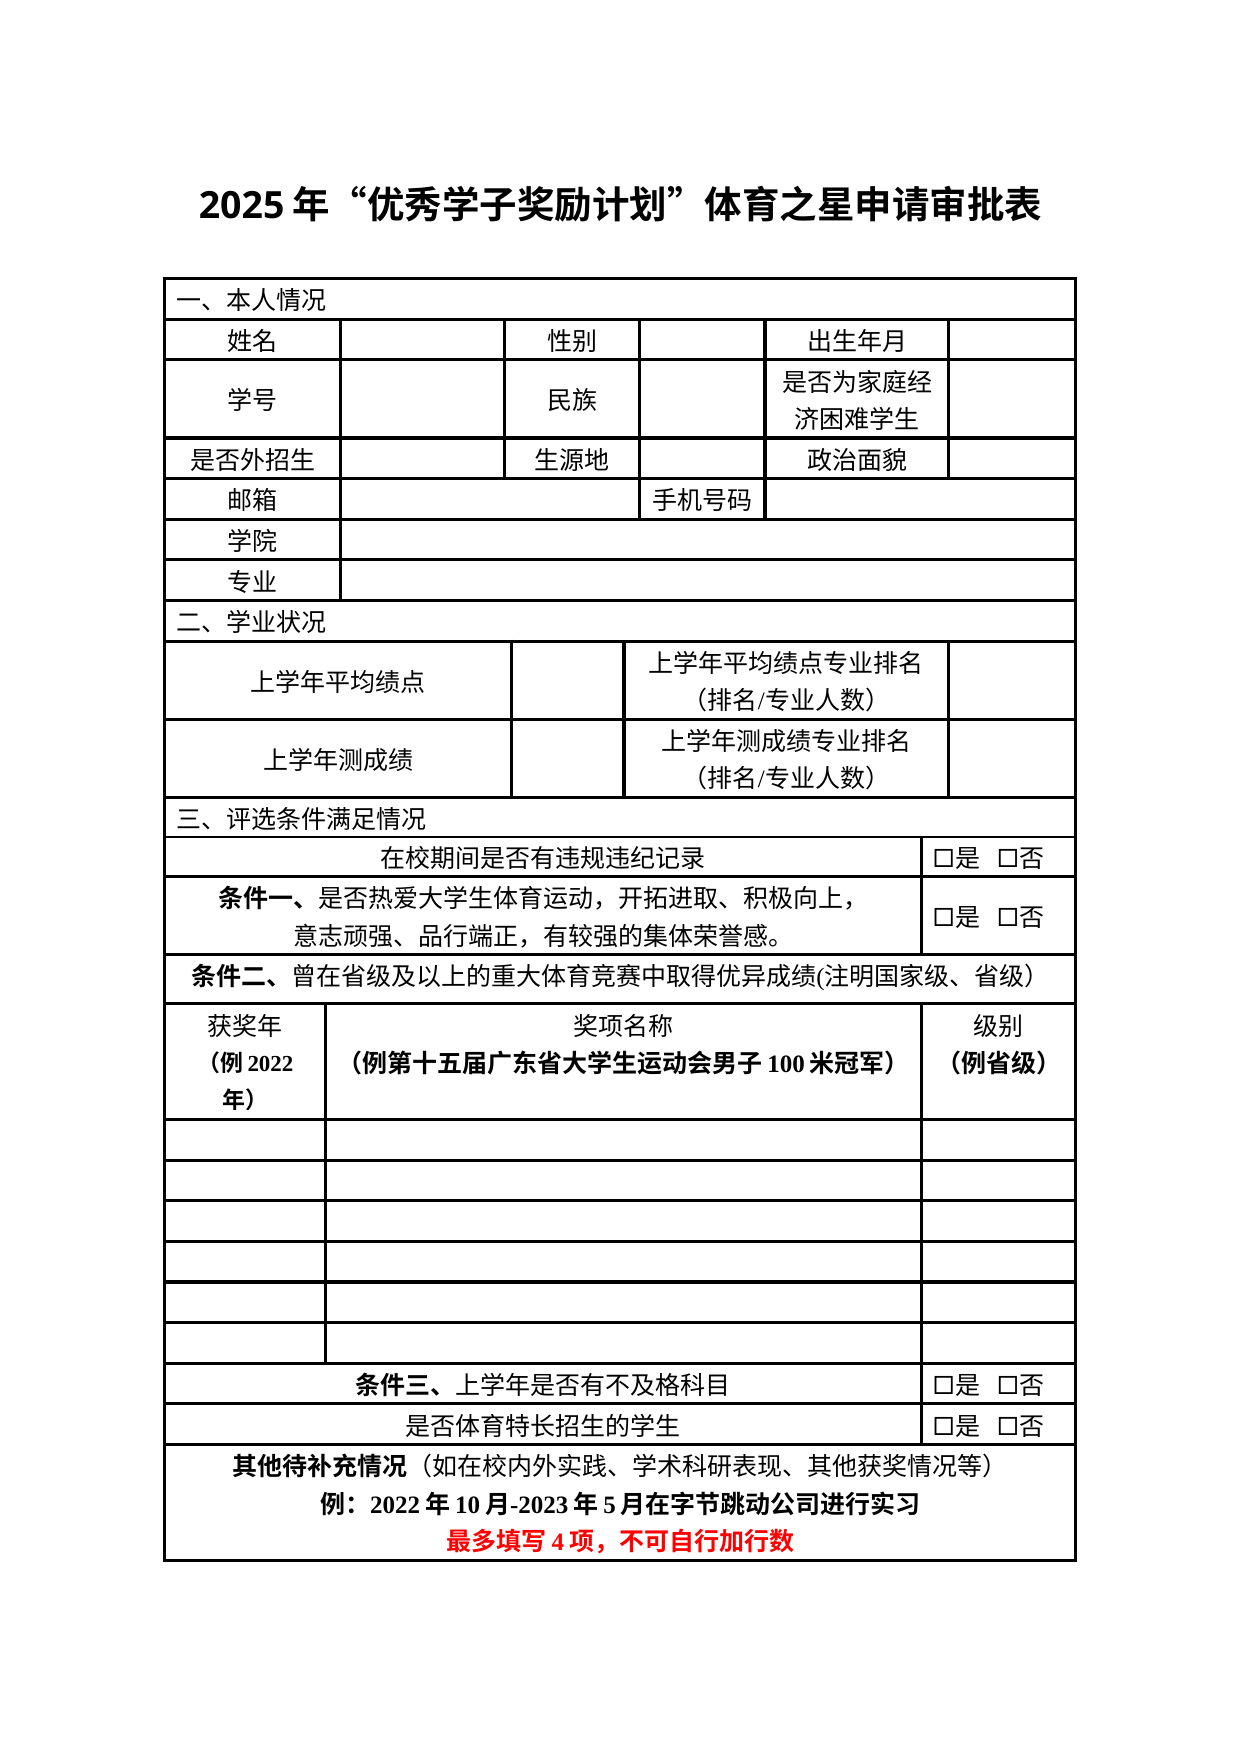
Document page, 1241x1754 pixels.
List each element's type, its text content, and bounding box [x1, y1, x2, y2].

table_cell [327, 1243, 920, 1280]
table_cell [327, 1121, 920, 1158]
table_cell [923, 1202, 1074, 1240]
table_cell 生源地 [506, 440, 638, 477]
table_cell [342, 561, 1074, 599]
table_cell [513, 643, 622, 718]
table_header 一、本人情况 [166, 280, 1074, 318]
table_cell [327, 1162, 920, 1199]
table_cell [342, 361, 503, 436]
table_cell [641, 440, 763, 477]
table_cell 政治面貌 [767, 440, 947, 477]
table_cell [950, 643, 1074, 718]
table_cell 上学年测成绩 [166, 721, 510, 796]
table_cell [950, 721, 1074, 796]
table_cell [641, 361, 763, 436]
table_cell [166, 1243, 324, 1280]
table_cell [950, 361, 1074, 436]
table_cell 学院 [166, 521, 339, 558]
table_cell 其他待补充情况（如在校内外实践、学术科研表现、其他获奖情况等） 例：2022年10月-2023年5月在字节跳动公司进行实习 最多填写4项，不可自行加行数 [166, 1446, 1074, 1558]
table_cell [342, 321, 503, 358]
table_cell 条件一、是否热爱大学生体育运动，开拓进取、积极向上， 意志顽强、品行端正，有较强的集体荣誉感。 [166, 878, 920, 953]
table_cell 在校期间是否有违规违纪记录 [166, 838, 920, 875]
text 2025年“优秀学子奖励计划”体育之星申请审批表 [165, 164, 1075, 239]
table_cell [513, 721, 622, 796]
table_cell [923, 1284, 1074, 1321]
table_cell 奖项名称 （例第十五届广东省大学生运动会男子100米冠军） [327, 1005, 920, 1118]
table_cell [327, 1202, 920, 1240]
table_cell 学号 [166, 361, 339, 436]
table_cell 是否体育特长招生的学生 [166, 1405, 920, 1443]
table_cell 条件三、上学年是否有不及格科目 [166, 1365, 920, 1402]
table_cell [166, 1202, 324, 1240]
table_cell [950, 321, 1074, 358]
table_cell [923, 1243, 1074, 1280]
table_cell 上学年测成绩专业排名 （排名/专业人数） [626, 721, 947, 796]
table_cell 是 否 [923, 1365, 1074, 1402]
table_cell [166, 1284, 324, 1321]
table_cell [342, 440, 503, 477]
table_cell [342, 521, 1074, 558]
table_cell 是 否 [923, 1405, 1074, 1443]
table_cell 性别 [506, 321, 638, 358]
table_cell 三、评选条件满足情况 [166, 799, 1074, 836]
table_cell 上学年平均绩点专业排名 （排名/专业人数） [626, 643, 947, 718]
table_cell [923, 1121, 1074, 1158]
table_cell [767, 480, 1074, 518]
table_cell [327, 1324, 920, 1362]
table_cell 出生年月 [767, 321, 947, 358]
table_cell 民族 [506, 361, 638, 436]
table_cell 手机号码 [641, 480, 763, 518]
table_cell 是 否 [923, 838, 1074, 875]
table_cell [950, 440, 1074, 477]
table_cell [342, 480, 638, 518]
table_cell [641, 321, 763, 358]
table_cell [166, 1162, 324, 1199]
table_cell 二、学业状况 [166, 602, 1074, 639]
table_cell 上学年平均绩点 [166, 643, 510, 718]
table_cell [923, 1162, 1074, 1199]
table_cell [327, 1284, 920, 1321]
table_cell [166, 1324, 324, 1362]
table_cell 专业 [166, 561, 339, 599]
table_cell 是 否 [923, 878, 1074, 953]
table_cell 姓名 [166, 321, 339, 358]
table_cell 是否外招生 [166, 440, 339, 477]
table_cell 邮箱 [166, 480, 339, 518]
table_cell 级别 （例省级） [923, 1005, 1074, 1118]
table_cell 条件二、曾在省级及以上的重大体育竞赛中取得优异成绩(注明国家级、省级） [166, 956, 1074, 1002]
table_cell 是否为家庭经济困难学生 [767, 361, 947, 436]
table_cell [923, 1324, 1074, 1362]
table_cell [166, 1121, 324, 1158]
table_cell 获奖年 （例2022年） [166, 1005, 324, 1118]
